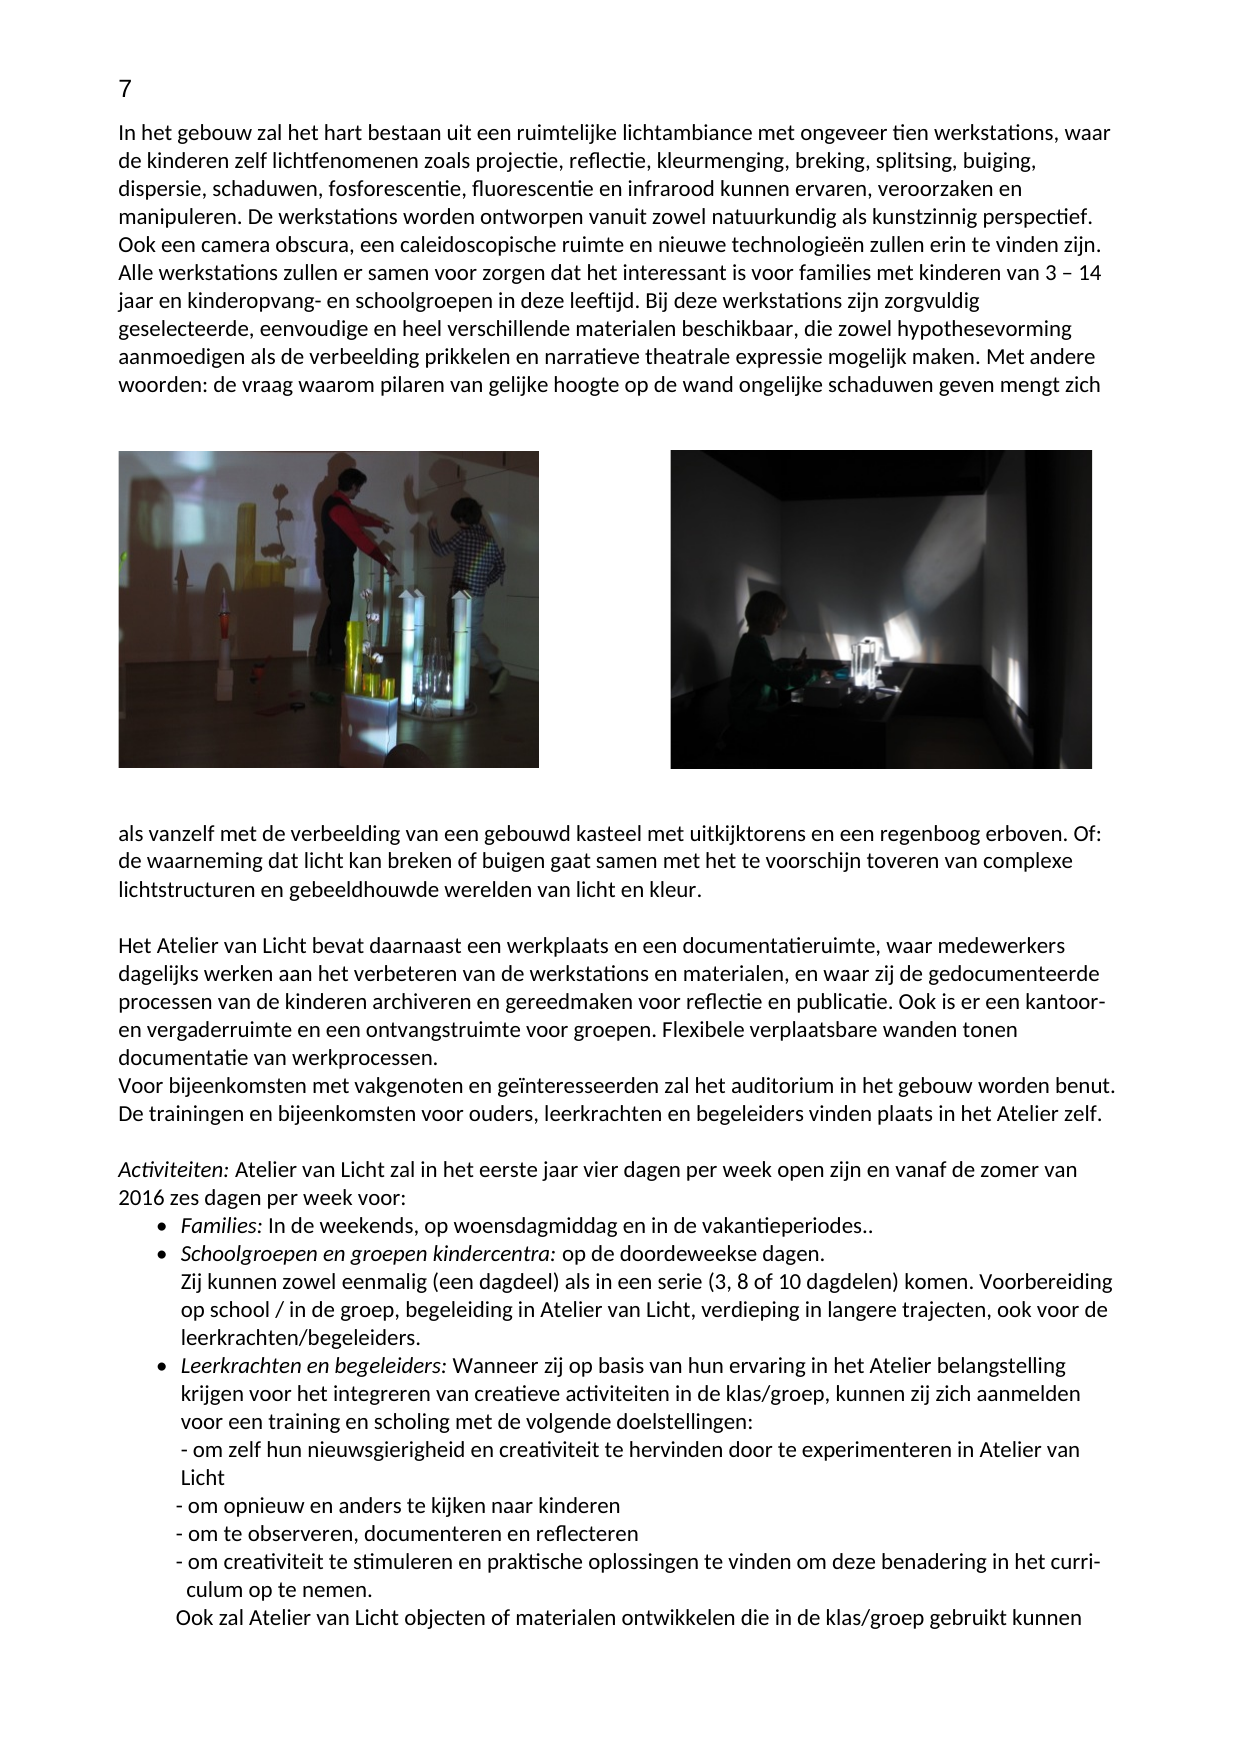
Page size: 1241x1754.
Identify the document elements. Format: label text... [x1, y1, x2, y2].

list Schoolgroepen en groepen kindercentra: op de doordeweekse dagen. [156, 1239, 1122, 1267]
list Families: In de weekends, op woensdagmiddag en in de vakantieperiodes.. [156, 1211, 1122, 1239]
text Activiteiten: Atelier van Licht zal in het eerste jaar vier dagen per week open zijn en vanaf de zomer van 2016 zes dagen per week voor: [118, 1155, 1122, 1211]
picture [117, 451, 539, 768]
text Zij kunnen zowel eenmalig (een dagdeel) als in een serie (3, 8 of 10 dagdelen) komen. Voorbereiding op school / in de groep, begeleiding in Atelier van Licht, verdieping in langere trajecten, ook voor de leerkrachten/begeleiders. [181, 1267, 1122, 1351]
text - om te observeren, documenteren en reflecteren [118, 1519, 1122, 1547]
text Voor bijeenkomsten met vakgenoten en geïnteresseerden zal het auditorium in het gebouw worden benut. De trainingen en bijeenkomsten voor ouders, leerkrachten en begeleiders vinden plaats in het Atelier zelf. [118, 1071, 1122, 1127]
text - om creativiteit te stimuleren en praktische oplossingen te vinden om deze benadering in het curri- [150, 1547, 1122, 1575]
text - om zelf hun nieuwsgierigheid en creativiteit te hervinden door te experimenteren in Atelier van Licht [181, 1435, 1122, 1491]
text Het Atelier van Licht bevat daarnaast een werkplaats en een documentatieruimte, waar medewerkers dagelijks werken aan het verbeteren van de werkstations en materialen, en waar zij de gedocumenteerde processen van de kinderen archiveren en gereedmaken voor reflectie en publicatie. Ook is er een kantoor- en vergaderruimte en een ontvangstruimte voor groepen. Flexibele verplaatsbare wanden tonen documentatie van werkprocessen. [118, 931, 1122, 1071]
picture [670, 450, 1093, 769]
text - om opnieuw en anders te kijken naar kinderen [118, 1491, 1122, 1519]
text culum op te nemen. [150, 1575, 1122, 1603]
list Leerkrachten en begeleiders: Wanneer zij op basis van hun ervaring in het Atelier belangstelling krijgen voor het integreren van creatieve activiteiten in de klas/groep, kunnen zij zich aanmelden voor een training en scholing met de volgende doelstellingen: [156, 1351, 1122, 1435]
text Ook zal Atelier van Licht objecten of materialen ontwikkelen die in de klas/groep gebruikt kunnen [118, 1603, 1122, 1631]
